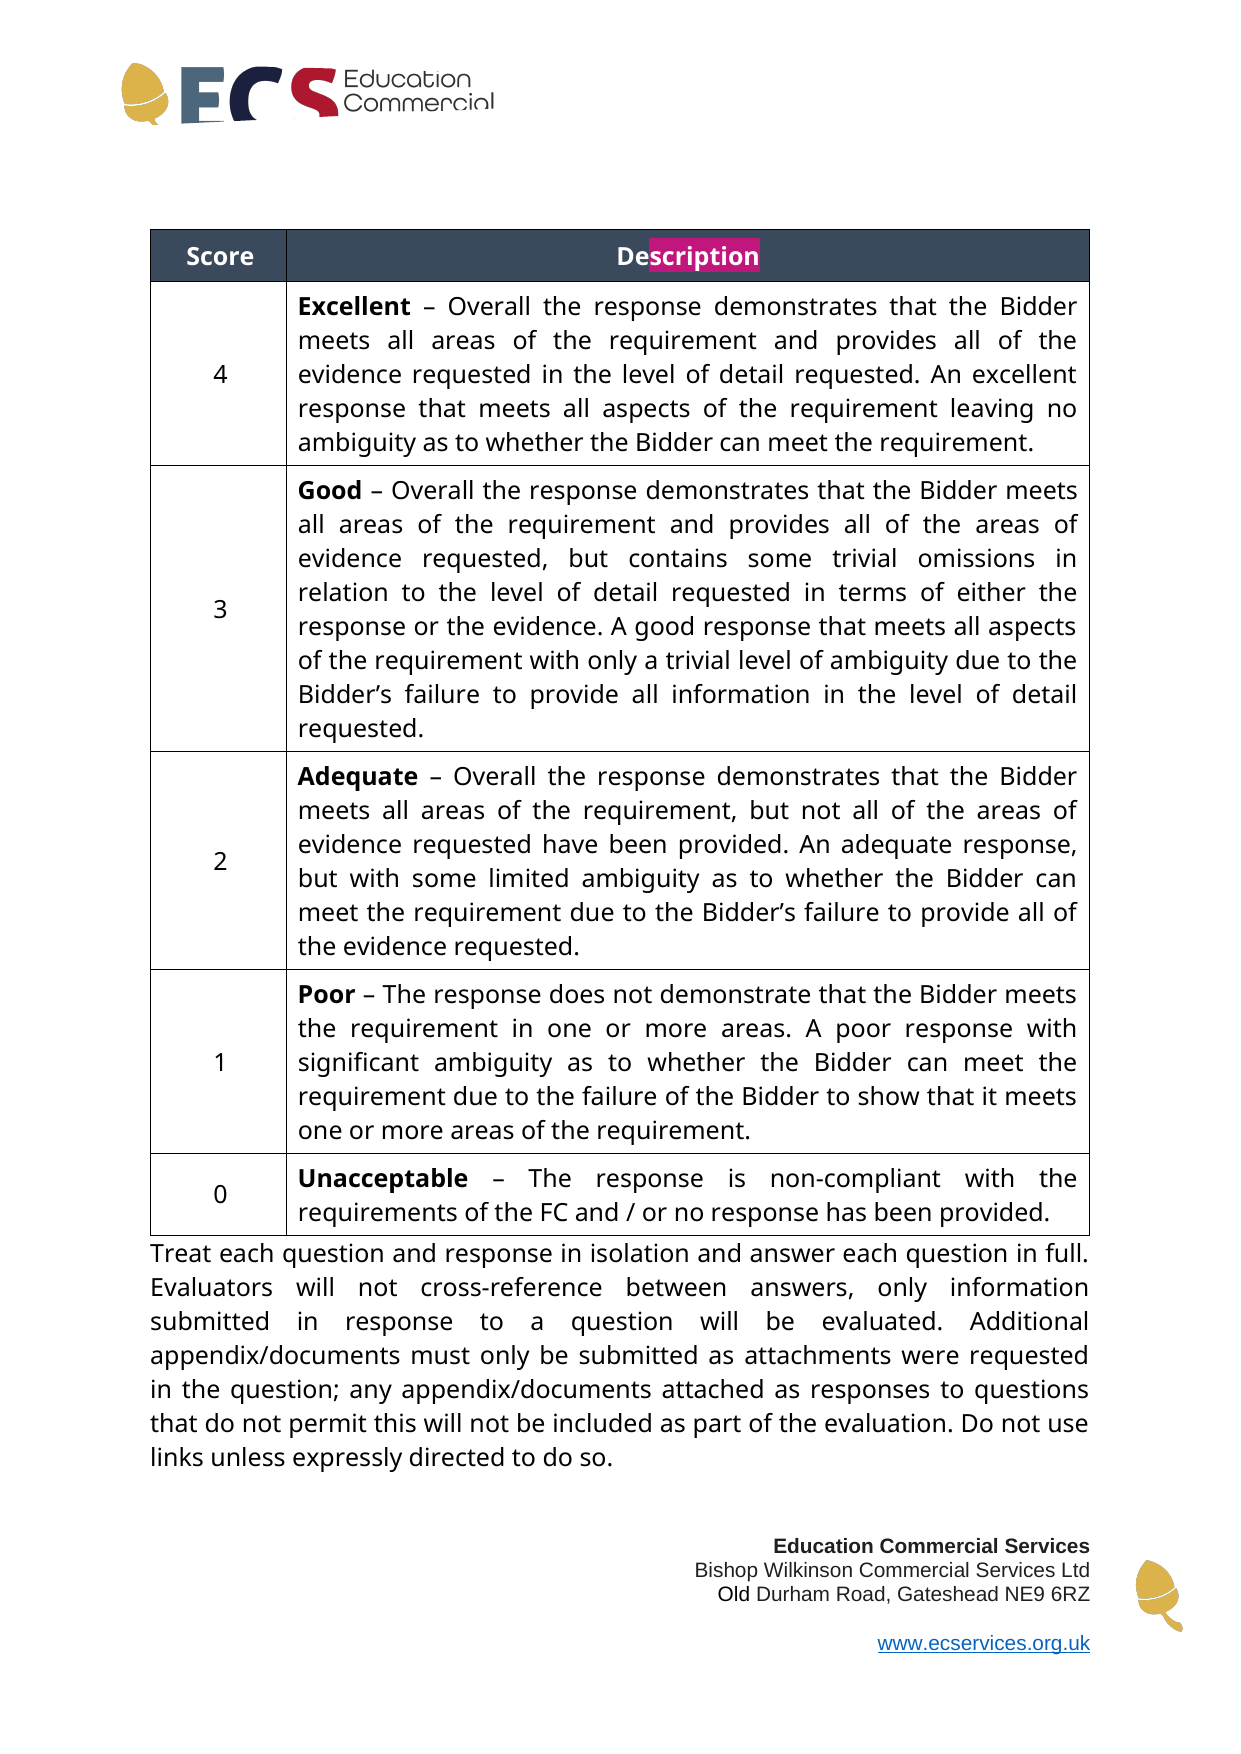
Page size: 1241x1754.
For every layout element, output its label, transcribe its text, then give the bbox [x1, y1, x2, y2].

table_cell 0 [151, 1154, 286, 1234]
table_cell 2 [151, 752, 286, 969]
table_cell 3 [151, 466, 286, 751]
table_header Score [151, 230, 286, 281]
table_cell Unacceptable – The response is non-compliant with the requirements of the FC and / or no response has been provided. [287, 1154, 1089, 1234]
table_cell Excellent – Overall the response demonstrates that the Bidder meets all areas of the requirement and provides all of the evidence requested in the level of detail requested. An excellent response that meets all aspects of the requirement leaving no ambiguity as to whether the Bidder can meet the requirement. [287, 282, 1089, 465]
table_header Description [287, 230, 1089, 281]
text Treat each question and response in isolation and answer each question in full. Evaluators will not cross-reference between answers, only information submitted in response to a question will be evaluated. Additional appendix/documents must only be submitted as attachments were requested in the question; any appendix/documents attached as responses to questions that do not permit this will not be included as part of the evaluation. Do not use links unless expressly directed to do so. [150, 1236, 1090, 1474]
table_cell 4 [151, 282, 286, 465]
table_cell Good – Overall the response demonstrates that the Bidder meets all areas of the requirement and provides all of the areas of evidence requested, but contains some trivial omissions in relation to the level of detail requested in terms of either the response or the evidence. A good response that meets all aspects of the requirement with only a trivial level of ambiguity due to the Bidder’s failure to provide all information in the level of detail requested. [287, 466, 1089, 751]
table_cell Adequate – Overall the response demonstrates that the Bidder meets all areas of the requirement, but not all of the areas of evidence requested have been provided. An adequate response, but with some limited ambiguity as to whether the Bidder can meet the requirement due to the Bidder’s failure to provide all of the evidence requested. [287, 752, 1089, 969]
table_cell Poor – The response does not demonstrate that the Bidder meets the requirement in one or more areas. A poor response with significant ambiguity as to whether the Bidder can meet the requirement due to the failure of the Bidder to show that it meets one or more areas of the requirement. [287, 970, 1089, 1153]
table_cell 1 [151, 970, 286, 1153]
